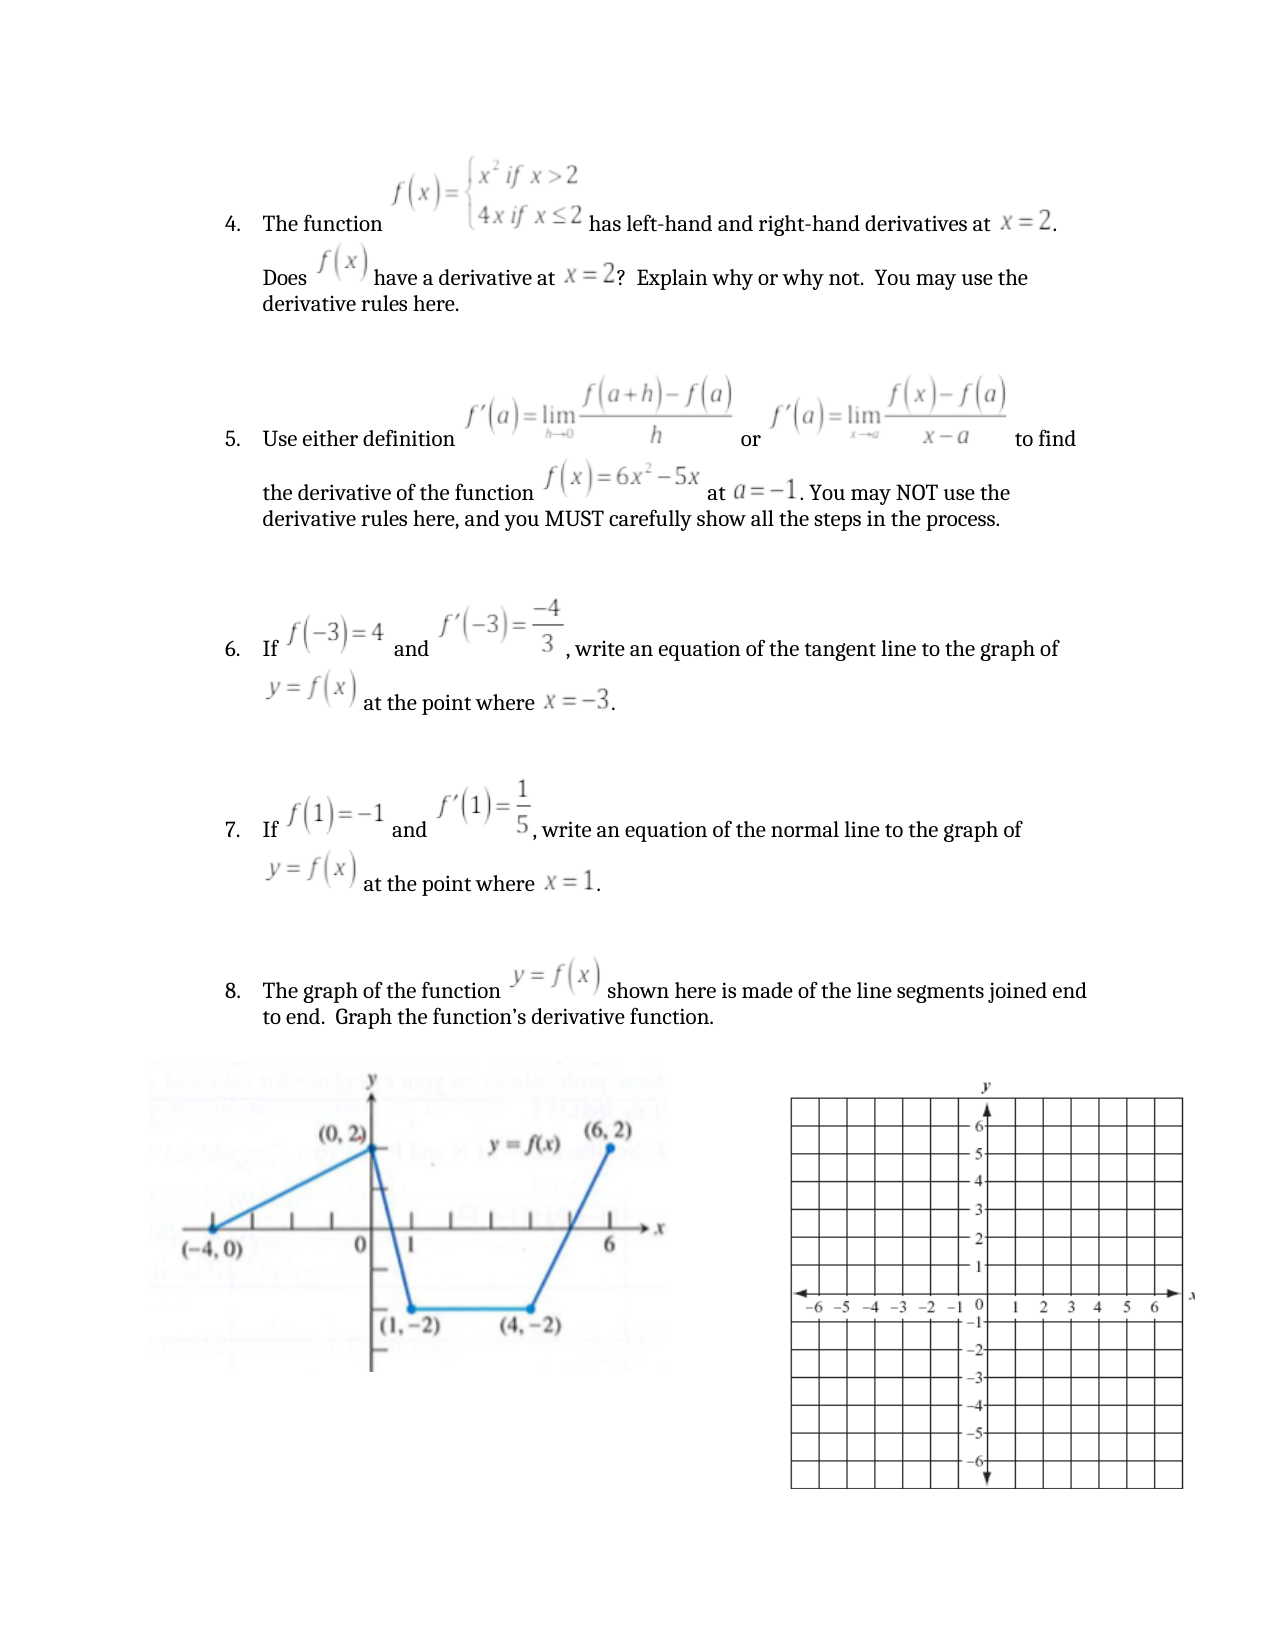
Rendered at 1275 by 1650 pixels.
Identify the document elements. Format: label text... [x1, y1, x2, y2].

picture [148, 1062, 669, 1370]
list The graph of the function shown here is made of the line segments joined end to end. Graph the function’s derivative function. [225, 950, 1106, 1030]
list Use either definition or to find the derivative of the function at . You may NOT use the derivative rules here, and you MUST carefully show all the steps in the process. [225, 370, 1106, 532]
picture [787, 1081, 1195, 1489]
list If and , write an equation of the tangent line to the graph of at the point where . [225, 588, 1106, 716]
list If and , write an equation of the normal line to the graph of at the point where . [225, 769, 1106, 898]
list The function has left-hand and right-hand derivatives at . Does have a derivative at ? Explain why or why not. You may use the derivative rules here. [225, 150, 1106, 317]
